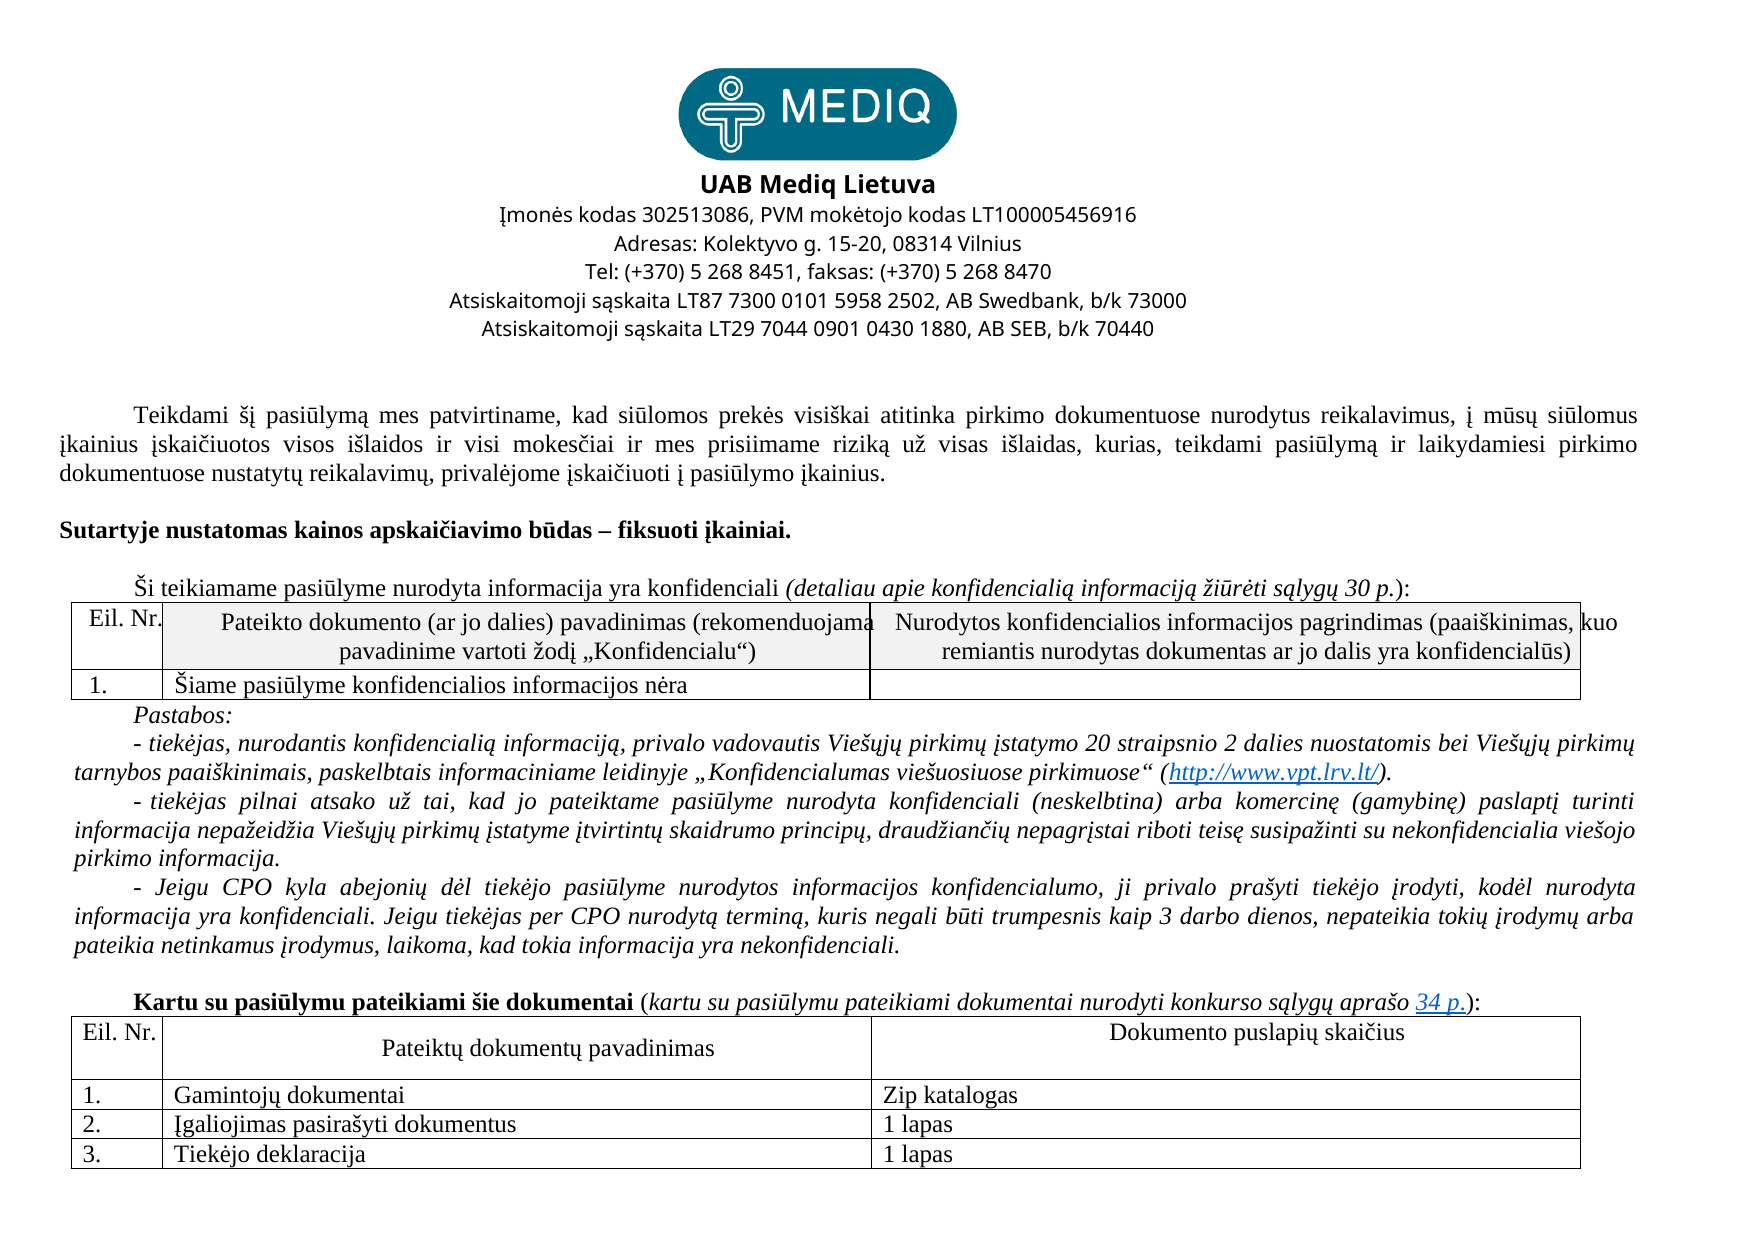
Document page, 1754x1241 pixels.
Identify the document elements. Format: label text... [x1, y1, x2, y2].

table_cell 2. [72, 1110, 162, 1138]
table_cell 1 lapas [872, 1110, 1580, 1138]
table_cell Tiekėjo deklaracija [163, 1139, 871, 1168]
table_header Dokumento puslapių skaičius [872, 1017, 1580, 1079]
text Teikdami šį pasiūlymą mes patvirtiname, kad siūlomos prekės visiškai atitinka pirkimo dokumentuose nurodytus reikalavimus, į mūsų siūlomus įkainius įskaičiuotos visos išlaidos ir visi mokesčiai ir mes prisiimame riziką už visas išlaidas, kurias, teikdami pasiūlymą ir laikydamiesi pirkimo dokumentuose nustatytų reikalavimų, privalėjome įskaičiuoti į pasiūlymo įkainius. [59, 400, 1639, 487]
table_cell Įgaliojimas pasirašyti dokumentus [163, 1110, 871, 1138]
table_cell 1 lapas [872, 1139, 1580, 1168]
text - tiekėjas, nurodantis konfidencialią informaciją, privalo vadovautis Viešųjų pirkimų įstatymo 20 straipsnio 2 dalies nuostatomis bei Viešųjų pirkimų tarnybos paaiškinimais, paskelbtais informaciniame leidinyje „Konfidencialumas viešuosiuose pirkimuose“ (http://www.vpt.lrv.lt/). [74, 728, 1639, 786]
table_header Eil. Nr. [72, 1017, 162, 1079]
picture [671, 59, 965, 167]
text Sutartyje nustatomas kainos apskaičiavimo būdas – fiksuoti įkainiai. [59, 515, 1639, 544]
table_header Pateiktų dokumentų pavadinimas [163, 1017, 871, 1079]
text - tiekėjas pilnai atsako už tai, kad jo pateiktame pasiūlyme nurodyta konfidenciali (neskelbtina) arba komercinę (gamybinę) paslaptį turinti informacija nepažeidžia Viešųjų pirkimų įstatyme įtvirtintų skaidrumo principų, draudžiančių nepagrįstai riboti teisę susipažinti su nekonfidencialia viešojo pirkimo informacija. [74, 786, 1639, 872]
table_cell Gamintojų dokumentai [163, 1080, 871, 1108]
table_header Ši teikiamame pasiūlyme nurodyta informacija yra konfidenciali (detaliau apie konfidencialią informaciją žiūrėti sąlygų 30 p.): [59, 573, 1580, 700]
text Kartu su pasiūlymu pateikiami šie dokumentai (kartu su pasiūlymu pateikiami dokumentai nurodyti konkurso sąlygų aprašo 34 p.): [59, 987, 1639, 1016]
table_cell Zip katalogas [872, 1080, 1580, 1108]
table_cell 1. [72, 1080, 162, 1108]
text Pastabos: [59, 700, 1639, 728]
text - Jeigu CPO kyla abejonių dėl tiekėjo pasiūlyme nurodytos informacijos konfidencialumo, ji privalo prašyti tiekėjo įrodyti, kodėl nurodyta informacija yra konfidenciali. Jeigu tiekėjas per CPO nurodytą terminą, kuris negali būti trumpesnis kaip 3 darbo dienos, nepateikia tokių įrodymų arba pateikia netinkamus įrodymus, laikoma, kad tokia informacija yra nekonfidenciali. [74, 872, 1639, 958]
table_cell 3. [72, 1139, 162, 1168]
